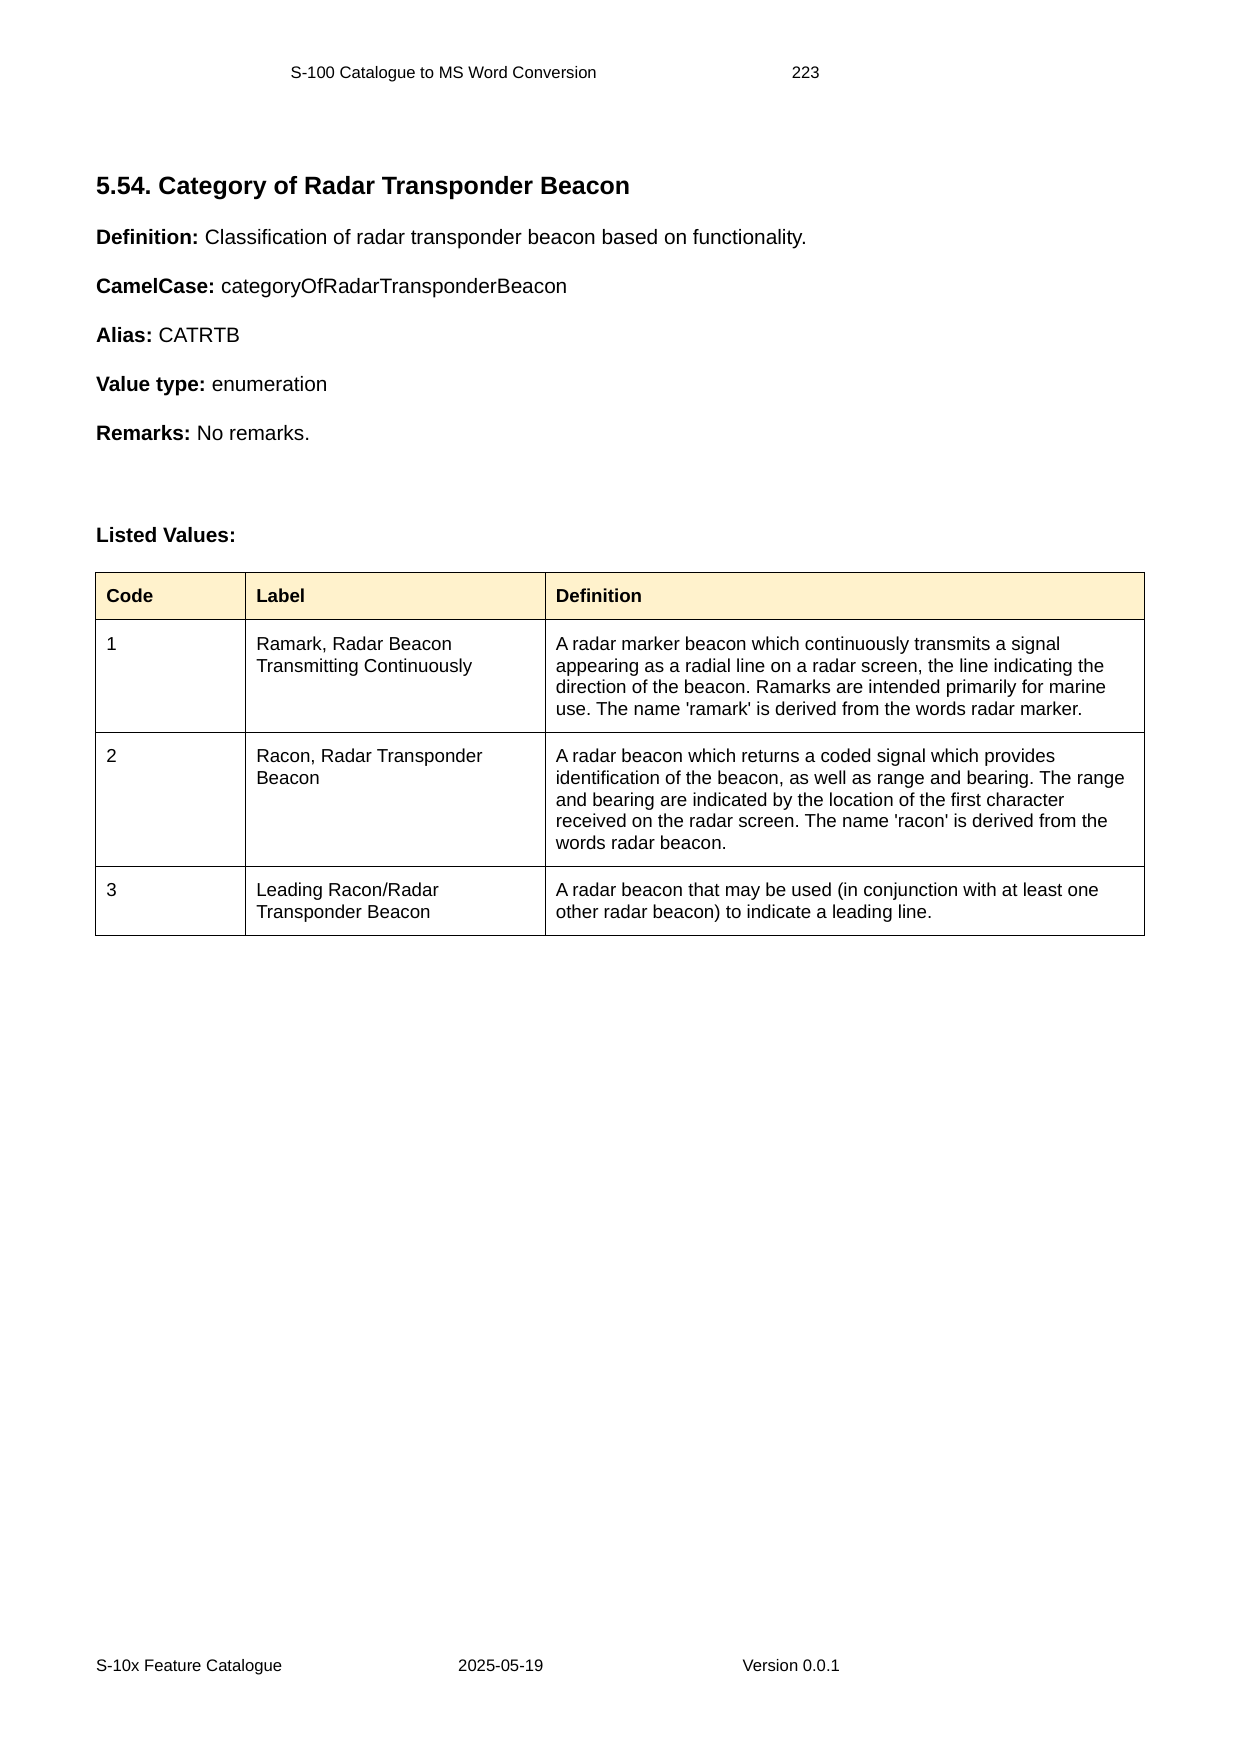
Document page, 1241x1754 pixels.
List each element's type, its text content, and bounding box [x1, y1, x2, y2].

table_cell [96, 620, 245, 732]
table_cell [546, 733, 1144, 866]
text CamelCase: categoryOfRadarTransponderBeacon [96, 273, 1144, 297]
text Value type: enumeration [96, 371, 1144, 395]
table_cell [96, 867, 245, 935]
text Definition: Classification of radar transponder beacon based on functionality. [96, 224, 1144, 248]
text Alias: CATRTB [96, 322, 1144, 346]
text Listed Values: [96, 523, 1144, 547]
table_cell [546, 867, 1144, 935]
text 5.54. Category of Radar Transponder Beacon [96, 171, 1144, 199]
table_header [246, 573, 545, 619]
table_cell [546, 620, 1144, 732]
text Remarks: No remarks. [96, 420, 1144, 444]
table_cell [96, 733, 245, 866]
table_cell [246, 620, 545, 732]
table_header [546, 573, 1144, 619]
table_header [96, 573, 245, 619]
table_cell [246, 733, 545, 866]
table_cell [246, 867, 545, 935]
